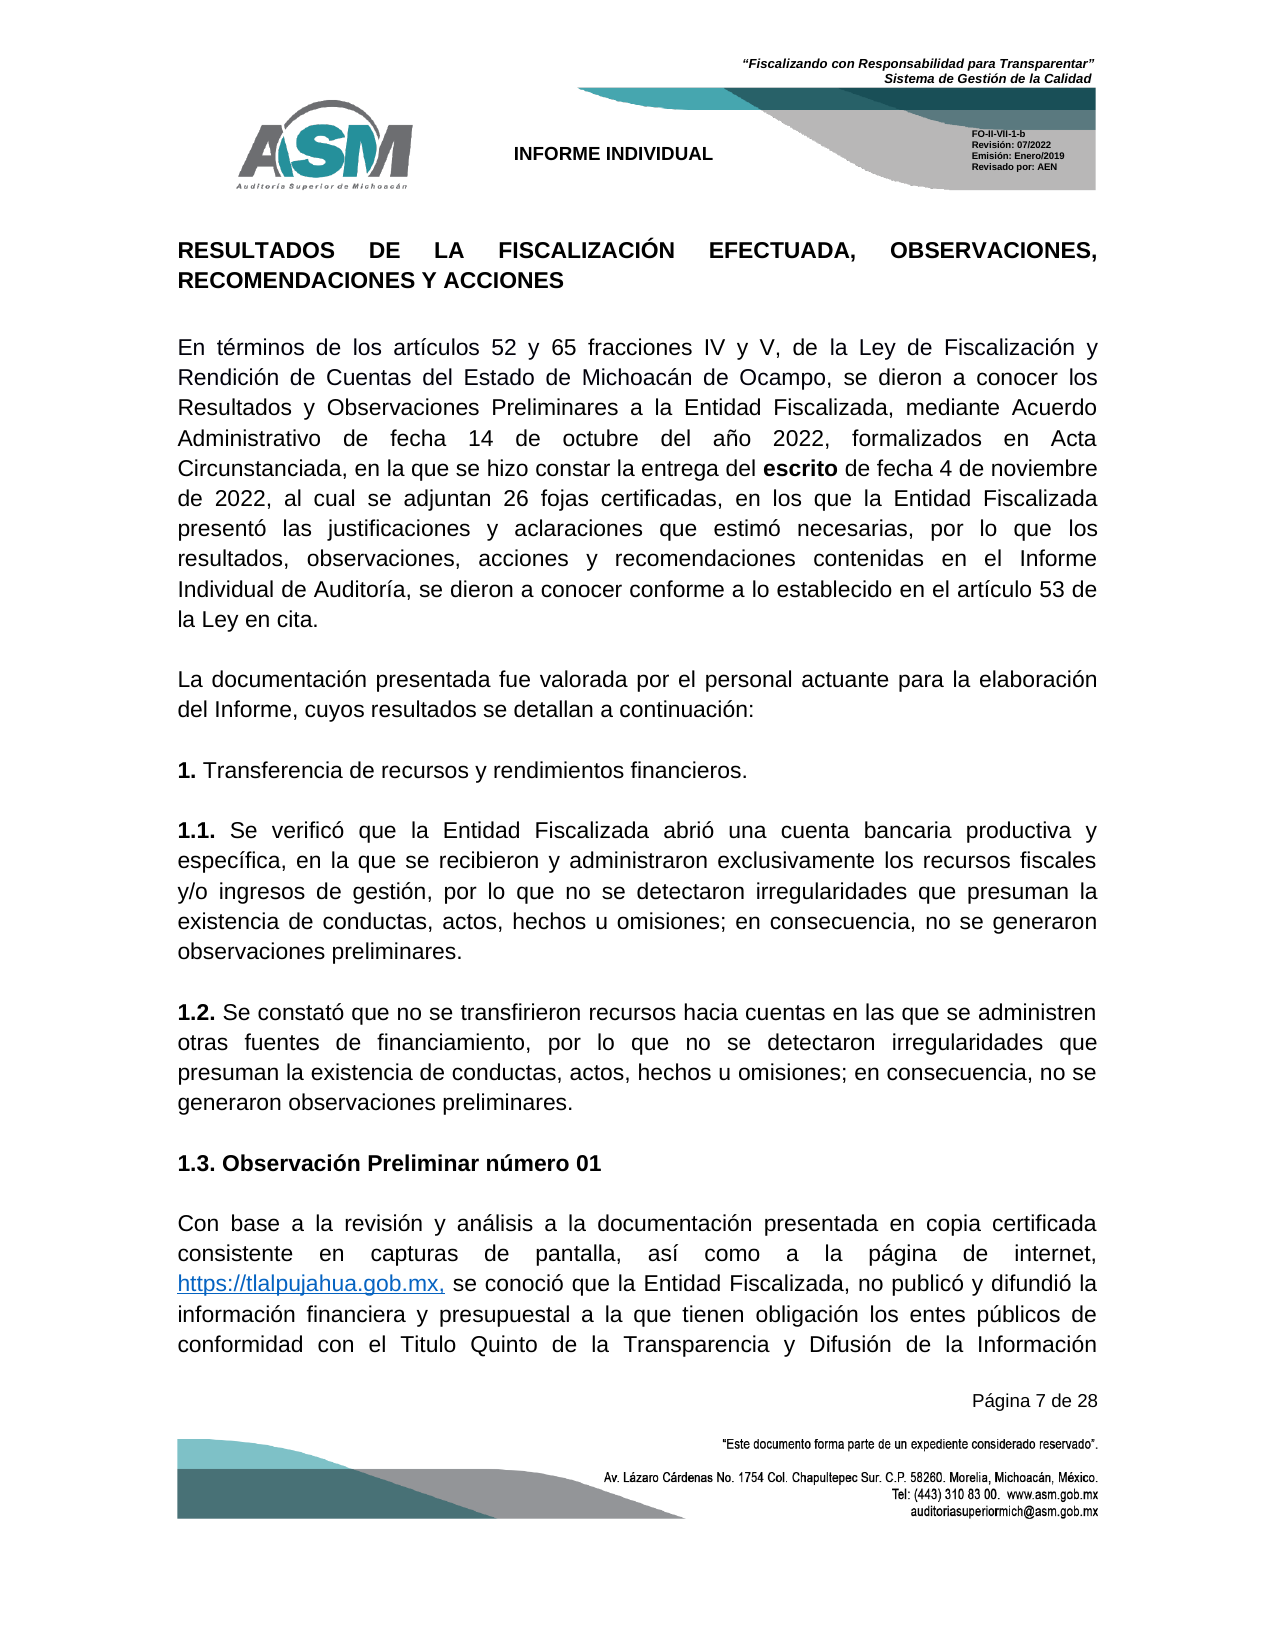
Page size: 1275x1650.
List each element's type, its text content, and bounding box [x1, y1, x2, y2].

picture [177, 1439, 1098, 1519]
text La documentación presentada fue valorada por el personal actuante para la elaboración del Informe, cuyos resultados se detallan a continuación: [177, 666, 1098, 723]
text 1.2. Se constató que no se transfirieron recursos hacia cuentas en las que se administren otras fuentes de financiamiento, por lo que no se detectaron irregularidades que presuman la existencia de conductas, actos, hechos u omisiones; en consecuencia, no se generaron observaciones preliminares. [177, 998, 1098, 1115]
text En términos de los artículos 52 y 65 fracciones IV y V, de la Ley de Fiscalización y Rendición de Cuentas del Estado de Michoacán de Ocampo, se dieron a conocer los Resultados y Observaciones Preliminares a la Entidad Fiscalizada, mediante Acuerdo Administrativo de fecha 14 de octubre del año 2022, formalizados en Acta Circunstanciada, en la que se hizo constar la entrega del escrito de fecha 4 de noviembre de 2022, al cual se adjuntan 26 fojas certificadas, en los que la Entidad Fiscalizada presentó las justificaciones y aclaraciones que estimó necesarias, por lo que los resultados, observaciones, acciones y recomendaciones contenidas en el Informe Individual de Auditoría, se dieron a conocer conforme a lo establecido en el artículo 53 de la Ley en cita. [177, 334, 1098, 632]
text 1.3. Observación Preliminar número 01 [177, 1149, 1098, 1176]
text 1.1. Se verificó que la Entidad Fiscalizada abrió una cuenta bancaria productiva y específica, en la que se recibieron y administraron exclusivamente los recursos fiscales y/o ingresos de gestión, por lo que no se detectaron irregularidades que presuman la existencia de conductas, actos, hechos u omisiones; en consecuencia, no se generaron observaciones preliminares. [177, 817, 1098, 964]
text 1. Transferencia de recursos y rendimientos financieros. [177, 757, 1098, 783]
subtitle RESULTADOS DE LA FISCALIZACIÓN EFECTUADA, OBSERVACIONES, RECOMENDACIONES Y ACCIONES [177, 237, 1098, 293]
